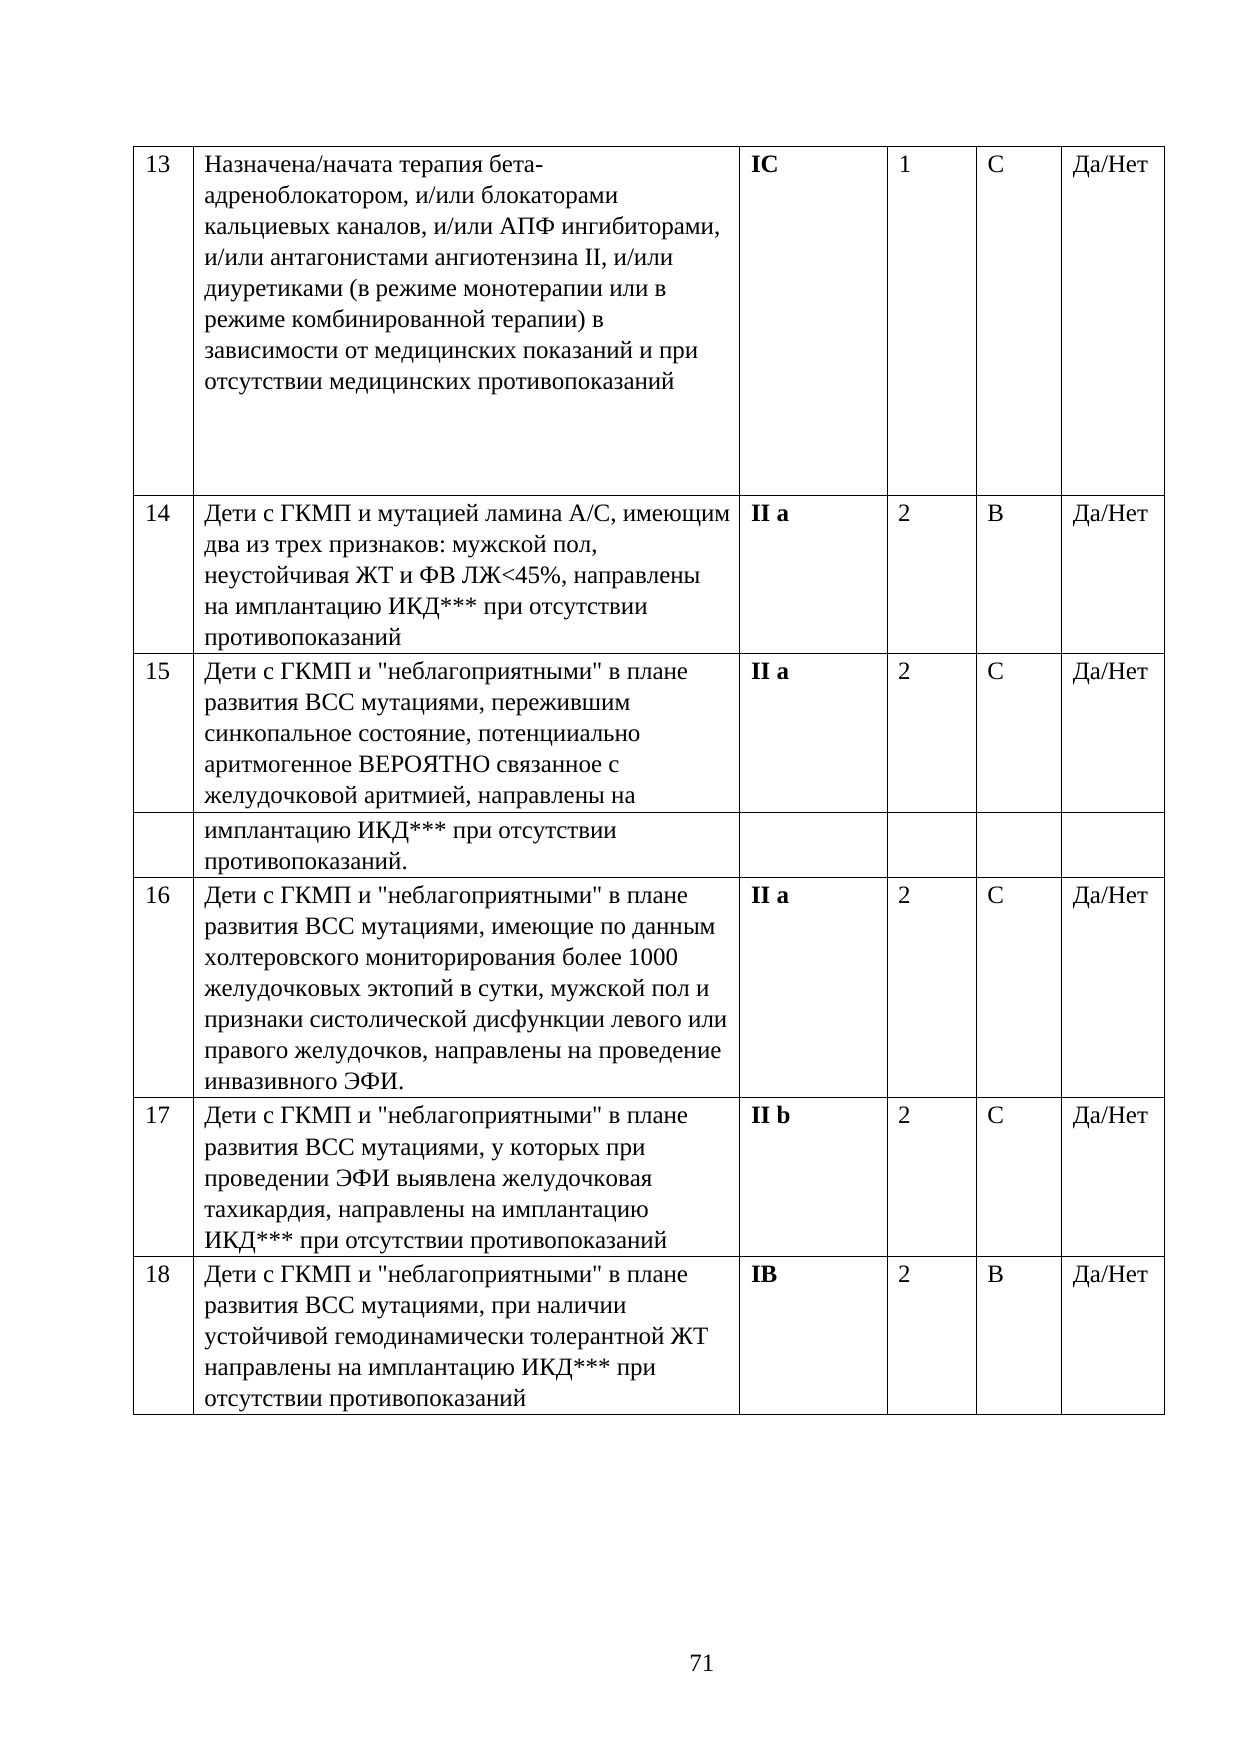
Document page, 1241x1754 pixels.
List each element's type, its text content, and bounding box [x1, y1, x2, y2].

table_cell II a [740, 878, 887, 1097]
table_cell [977, 813, 1061, 877]
table_cell 2 [888, 1257, 976, 1414]
table_cell имплантацию ИКД*** при отсутствии противопоказаний. [194, 813, 739, 877]
table_cell Дети с ГКМП и "неблагоприятными" в плане развития ВСС мутациями, имеющие по данным холтеровского мониторирования более 1000 желудочковых эктопий в сутки, мужской пол и признаки систолической дисфункции левого или правого желудочков, направлены на проведение инвазивного ЭФИ. [194, 878, 739, 1097]
table_cell Назначена/начата терапия бета- адреноблокатором, и/или блокаторами кальциевых каналов, и/или АПФ ингибиторами, и/или антагонистами ангиотензина II, и/или диуретиками (в режиме монотерапии или в режиме комбинированной терапии) в зависимости от медицинских показаний и при отсутствии медицинских противопоказаний [194, 147, 739, 494]
table_cell 2 [888, 878, 976, 1097]
table_cell II b [740, 1098, 887, 1256]
table_cell Дети с ГКМП и "неблагоприятными" в плане развития ВСС мутациями, пережившим синкопальное состояние, потенцииально аритмогенное ВЕРОЯТНО связанное с желудочковой аритмией, направлены на [194, 654, 739, 811]
table_cell [888, 813, 976, 877]
table_cell 13 [134, 147, 193, 494]
table_cell 2 [888, 1098, 976, 1256]
table_cell Дети с ГКМП и "неблагоприятными" в плане развития ВСС мутациями, у которых при проведении ЭФИ выявлена желудочковая тахикардия, направлены на имплантацию ИКД*** при отсутствии противопоказаний [194, 1098, 739, 1256]
table_cell 16 [134, 878, 193, 1097]
table_cell [134, 813, 193, 877]
table_cell Да/Нет [1062, 496, 1164, 653]
table_cell Дети с ГКМП и мутацией ламина А/С, имеющим два из трех признаков: мужской пол, неустойчивая ЖТ и ФВ ЛЖ<45%, направлены на имплантацию ИКД*** при отсутствии противопоказаний [194, 496, 739, 653]
table_cell 17 [134, 1098, 193, 1256]
table_cell В [977, 496, 1061, 653]
table_cell 1 [888, 147, 976, 494]
table_cell Дети с ГКМП и "неблагоприятными" в плане развития ВСС мутациями, при наличии устойчивой гемодинамически толерантной ЖТ направлены на имплантацию ИКД*** при отсутствии противопоказаний [194, 1257, 739, 1414]
table_cell В [977, 1257, 1061, 1414]
table_cell 2 [888, 496, 976, 653]
table_cell II a [740, 496, 887, 653]
table_cell [1062, 813, 1164, 877]
table_cell Да/Нет [1062, 654, 1164, 811]
table_cell Да/Нет [1062, 878, 1164, 1097]
table_cell IC [740, 147, 887, 494]
table_cell Да/Нет [1062, 1098, 1164, 1256]
table_cell 14 [134, 496, 193, 653]
table_cell Да/Нет [1062, 147, 1164, 494]
table_cell С [977, 1098, 1061, 1256]
table_cell IВ [740, 1257, 887, 1414]
table_cell II a [740, 654, 887, 811]
table_cell [740, 813, 887, 877]
table_cell С [977, 147, 1061, 494]
table_cell С [977, 878, 1061, 1097]
table_cell 15 [134, 654, 193, 811]
table_cell Да/Нет [1062, 1257, 1164, 1414]
table_cell 2 [888, 654, 976, 811]
table_cell 18 [134, 1257, 193, 1414]
table_cell С [977, 654, 1061, 811]
